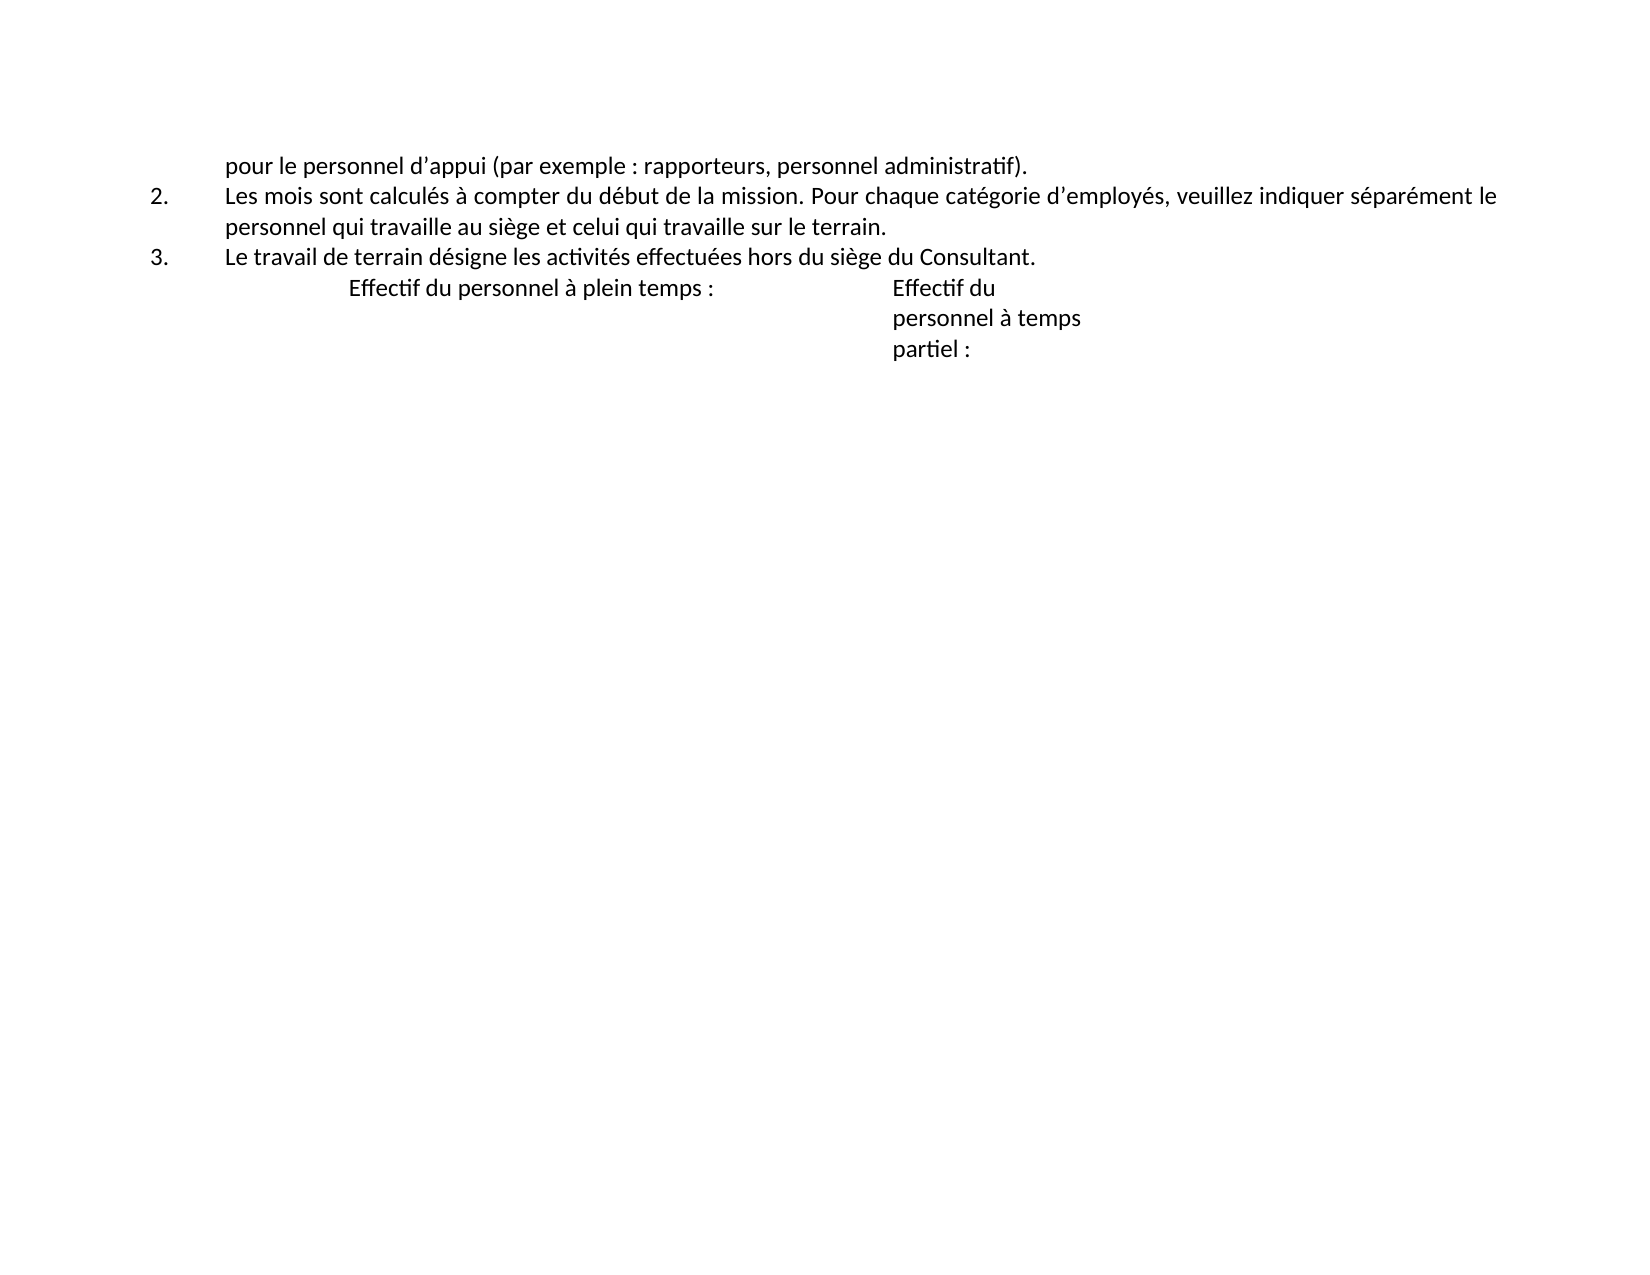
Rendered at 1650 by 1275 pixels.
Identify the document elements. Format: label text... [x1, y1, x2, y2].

list Les mois sont calculés à compter du début de la mission. Pour chaque catégorie d’employés, veuillez indiquer séparément le personnel qui travaille au siège et celui qui travaille sur le terrain. [150, 181, 1500, 242]
table_header Effectif du personnel à plein temps : [338, 272, 881, 364]
list Le travail de terrain désigne les activités effectuées hors du siège du Consultant. [150, 242, 1500, 272]
table_header Effectif du personnel à temps partiel : [881, 272, 1110, 364]
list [150, 150, 1500, 181]
